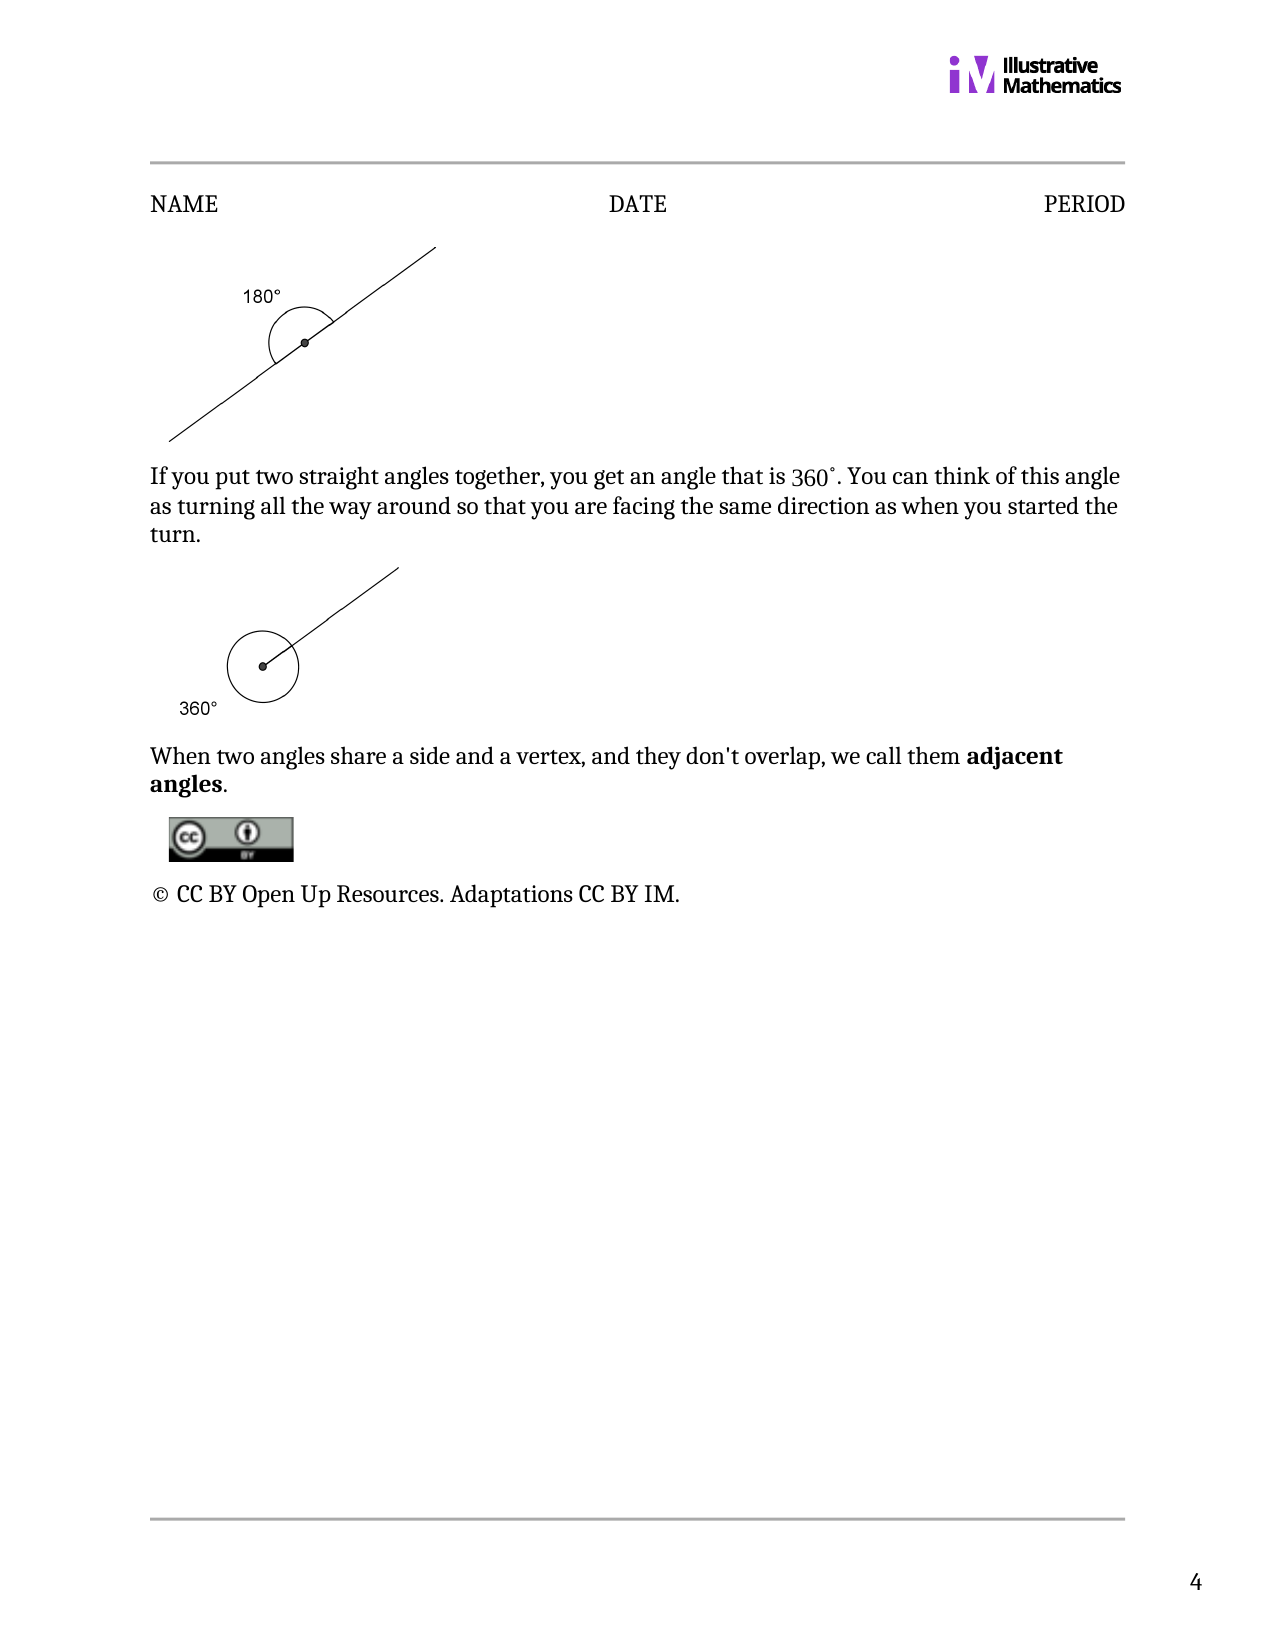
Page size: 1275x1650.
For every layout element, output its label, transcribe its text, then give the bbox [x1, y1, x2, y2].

picture [168, 247, 437, 442]
picture [168, 817, 294, 862]
picture [949, 55, 1121, 93]
text © CC BY Open Up Resources. Adaptations CC BY IM. [150, 880, 1125, 909]
text When two angles share a side and a vertex, and they don't overlap, we call them adjacent angles. [150, 742, 1125, 799]
picture [168, 567, 399, 723]
text If you put two straight angles together, you get an angle that is . You can think of this angle as turning all the way around so that you are facing the same direction as when you started the turn. [150, 460, 1125, 549]
